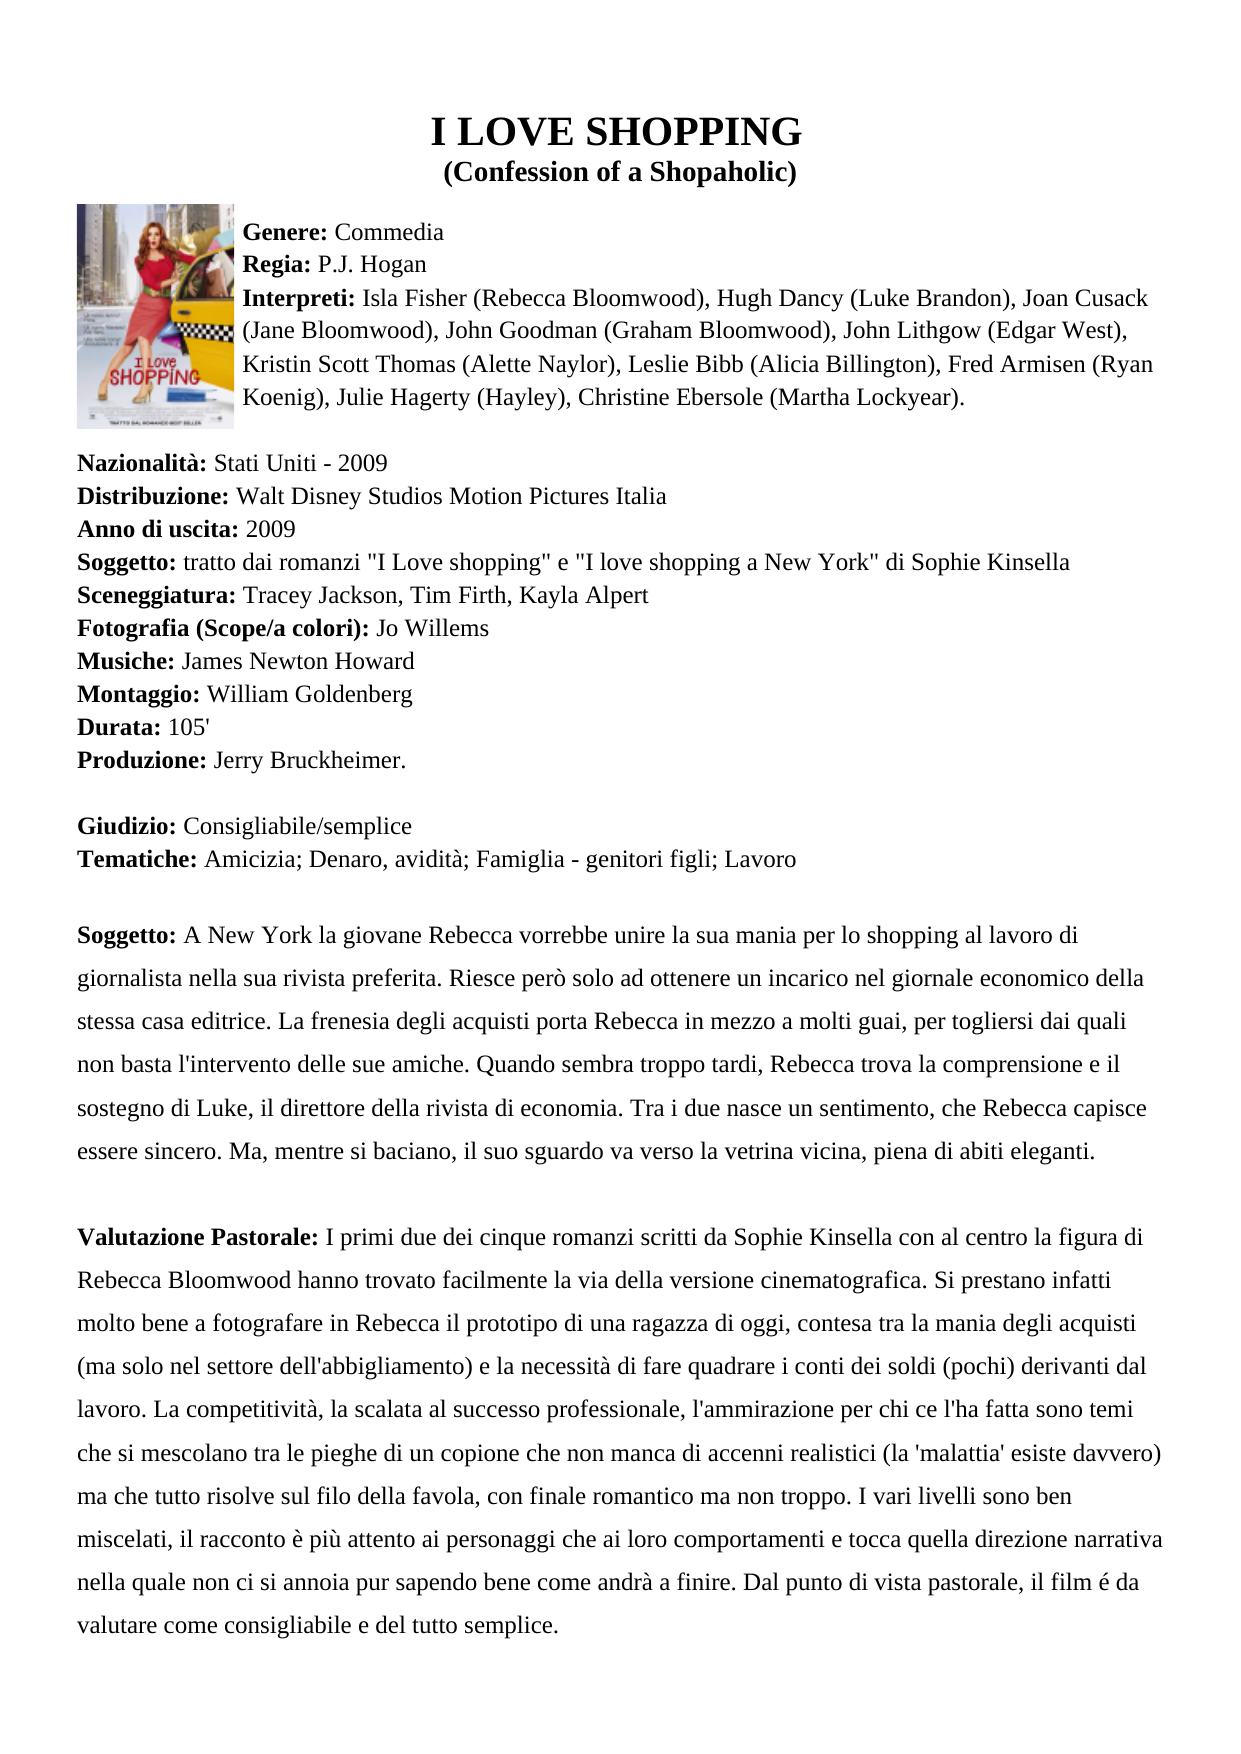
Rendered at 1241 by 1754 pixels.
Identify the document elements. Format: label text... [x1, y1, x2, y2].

text Valutazione Pastorale: I primi due dei cinque romanzi scritti da Sophie Kinsella con al centro la figura di Rebecca Bloomwood hanno trovato facilmente la via della versione cinematografica. Si prestano infatti molto bene a fotografare in Rebecca il prototipo di una ragazza di oggi, contesa tra la mania degli acquisti (ma solo nel settore dell'abbigliamento) e la necessità di fare quadrare i conti dei soldi (pochi) derivanti dal lavoro. La competitività, la scalata al successo professionale, l'ammirazione per chi ce l'ha fatta sono temi che si mescolano tra le pieghe di un copione che non manca di accenni realistici (la 'malattia' esiste davvero) ma che tutto risolve sul filo della favola, con finale romantico ma non troppo. I vari livelli sono ben miscelati, il racconto è più attento ai personaggi che ai loro comportamenti e tocca quella direzione narrativa nella quale non ci si annoia pur sapendo bene come andrà a finire. Dal punto di vista pastorale, il film é da valutare come consigliabile e del tutto semplice. [77, 1222, 1163, 1639]
picture [76, 204, 235, 429]
text Soggetto: tratto dai romanzi "I Love shopping" e "I love shopping a New York" di Sophie Kinsella Sceneggiatura: Tracey Jackson, Tim Firth, Kayla Alpert Fotografia (Scope/a colori): Jo Willems Musiche: James Newton Howard Montaggio: William Goldenberg Durata: 105' Produzione: Jerry Bruckheimer. [77, 547, 1163, 774]
text Soggetto: A New York la giovane Rebecca vorrebbe unire la sua mania per lo shopping al lavoro di giornalista nella sua rivista preferita. Riesce però solo ad ottenere un incarico nel giornale economico della stessa casa editrice. La frenesia degli acquisti porta Rebecca in mezzo a molti guai, per togliersi dai quali non basta l'intervento delle sue amiche. Quando sembra troppo tardi, Rebecca trova la comprensione e il sostegno di Luke, il direttore della rivista di economia. Tra i due nasce un sentimento, che Rebecca capisce essere sincero. Ma, mentre si baciano, il suo sguardo va verso la vetrina vicina, piena di abiti eleganti. [77, 920, 1163, 1164]
text I LOVE SHOPPING (Confession of a Shopaholic) [77, 106, 1163, 187]
text Nazionalità: Stati Uniti - 2009 Distribuzione: Walt Disney Studios Motion Pictures Italia Anno di uscita: 2009 [77, 448, 1163, 542]
text Genere: Commedia Regia: P.J. Hogan Interpreti: Isla Fisher (Rebecca Bloomwood), Hugh Dancy (Luke Brandon), Joan Cusack (Jane Bloomwood), John Goodman (Graham Bloomwood), John Lithgow (Edgar West), Kristin Scott Thomas (Alette Naylor), Leslie Bibb (Alicia Billington), Fred Armisen (Ryan Koenig), Julie Hagerty (Hayley), Christine Ebersole (Martha Lockyear). [235, 217, 1163, 410]
text Giudizio: Consigliabile/semplice [77, 811, 1163, 840]
text Tematiche: Amicizia; Denaro, avidità; Famiglia - genitori figli; Lavoro [77, 844, 1163, 873]
